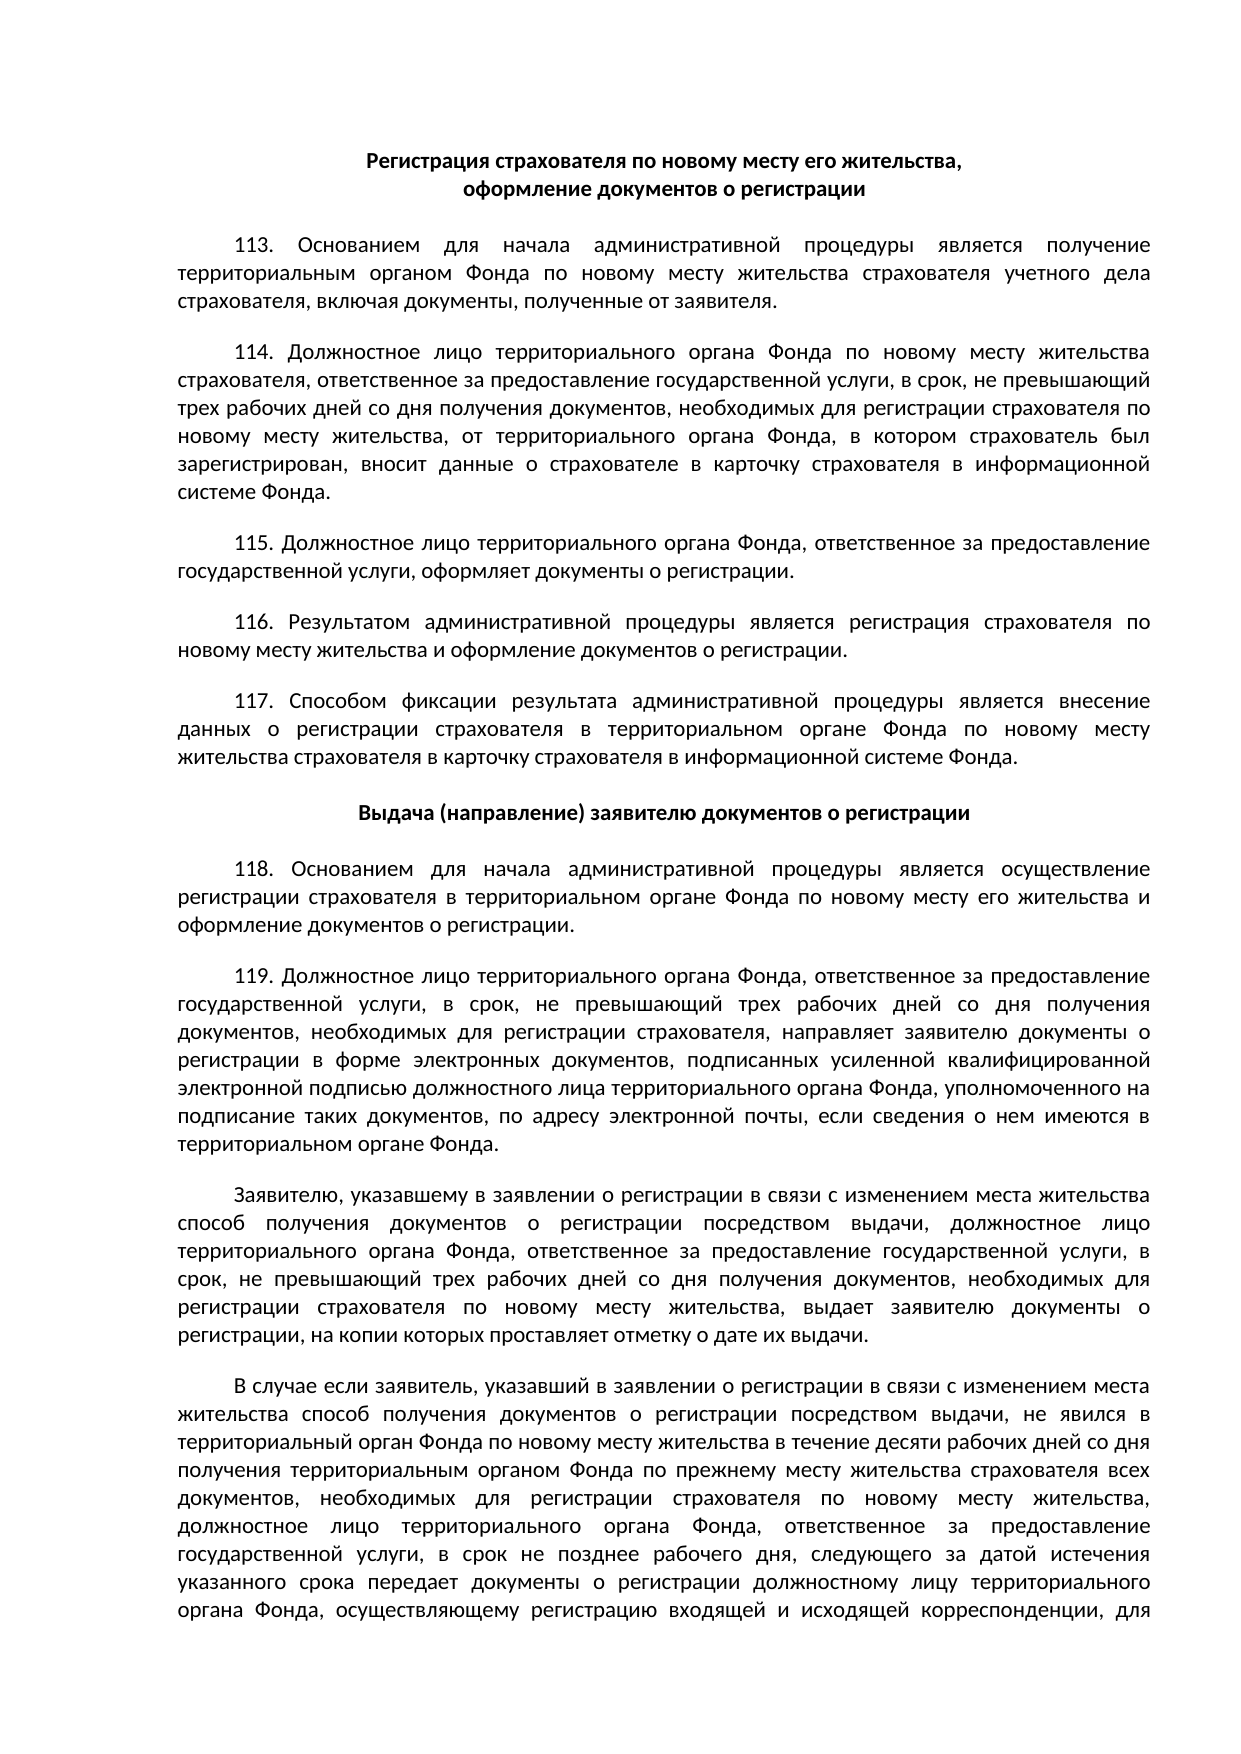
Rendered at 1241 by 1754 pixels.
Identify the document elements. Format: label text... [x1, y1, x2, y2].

text 118. Основанием для начала административной процедуры является осуществление регистрации страхователя в территориальном органе Фонда по новому месту его жительства и оформление документов о регистрации. [177, 854, 1152, 938]
text 113. Основанием для начала административной процедуры является получение территориальным органом Фонда по новому месту жительства страхователя учетного дела страхователя, включая документы, полученные от заявителя. [177, 230, 1152, 314]
text 116. Результатом административной процедуры является регистрация страхователя по новому месту жительства и оформление документов о регистрации. [177, 607, 1152, 663]
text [177, 1371, 1152, 1623]
text Заявителю, указавшему в заявлении о регистрации в связи с изменением места жительства способ получения документов о регистрации посредством выдачи, должностное лицо территориального органа Фонда, ответственное за предоставление государственной услуги, в срок, не превышающий трех рабочих дней со дня получения документов, необходимых для регистрации страхователя по новому месту жительства, выдает заявителю документы о регистрации, на копии которых проставляет отметку о дате их выдачи. [177, 1180, 1152, 1348]
title оформление документов о регистрации [177, 174, 1152, 202]
text 114. Должностное лицо территориального органа Фонда по новому месту жительства страхователя, ответственное за предоставление государственной услуги, в срок, не превышающий трех рабочих дней со дня получения документов, необходимых для регистрации страхователя по новому месту жительства, от территориального органа Фонда, в котором страхователь был зарегистрирован, вносит данные о страхователе в карточку страхователя в информационной системе Фонда. [177, 337, 1152, 505]
title Выдача (направление) заявителю документов о регистрации [177, 798, 1152, 826]
title Регистрация страхователя по новому месту его жительства, [177, 146, 1152, 174]
text 115. Должностное лицо территориального органа Фонда, ответственное за предоставление государственной услуги, оформляет документы о регистрации. [177, 528, 1152, 584]
text 117. Способом фиксации результата административной процедуры является внесение данных о регистрации страхователя в территориальном органе Фонда по новому месту жительства страхователя в карточку страхователя в информационной системе Фонда. [177, 686, 1152, 770]
text 119. Должностное лицо территориального органа Фонда, ответственное за предоставление государственной услуги, в срок, не превышающий трех рабочих дней со дня получения документов, необходимых для регистрации страхователя, направляет заявителю документы о регистрации в форме электронных документов, подписанных усиленной квалифицированной электронной подписью должностного лица территориального органа Фонда, уполномоченного на подписание таких документов, по адресу электронной почты, если сведения о нем имеются в территориальном органе Фонда. [177, 961, 1152, 1157]
